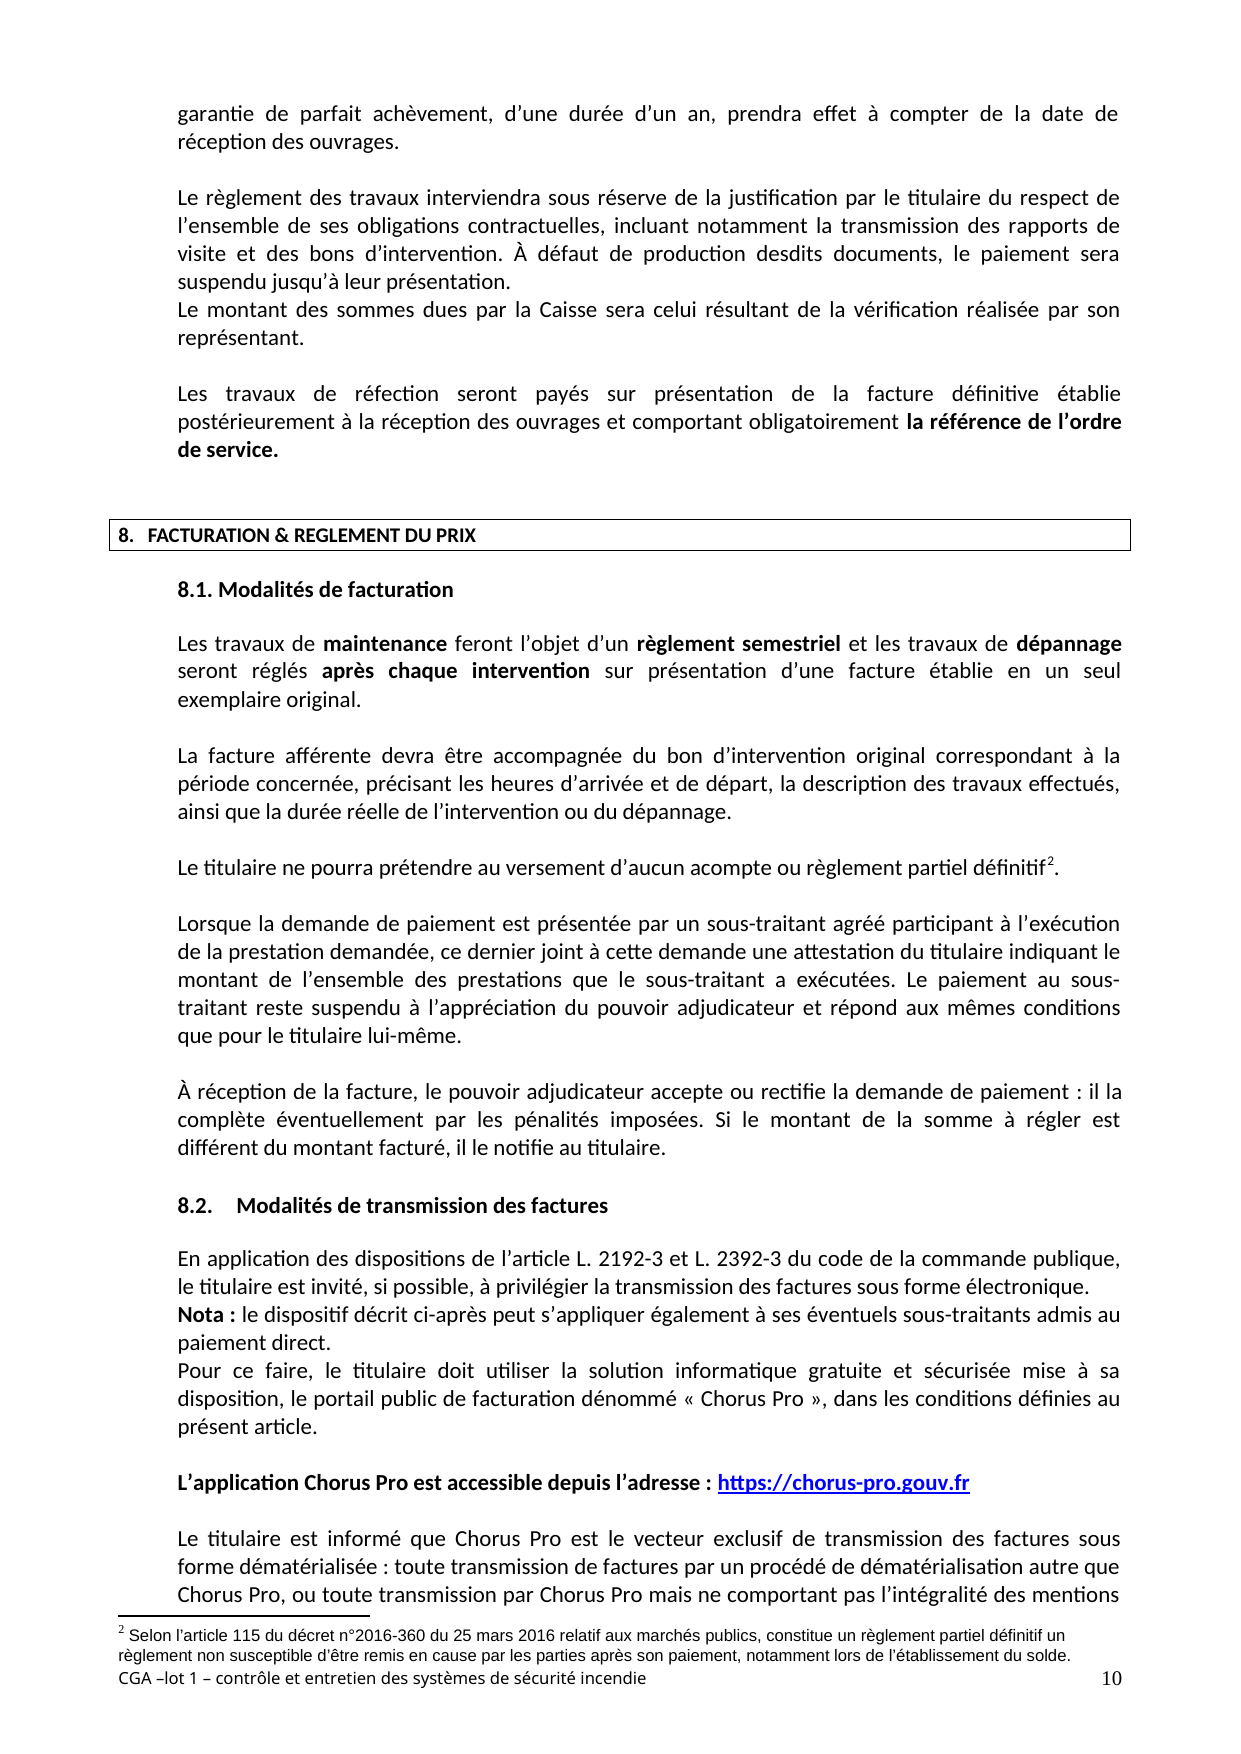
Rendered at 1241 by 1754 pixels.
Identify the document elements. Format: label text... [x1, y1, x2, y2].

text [177, 99, 1122, 155]
text Le règlement des travaux interviendra sous réserve de la justification par le titulaire du respect de l’ensemble de ses obligations contractuelles, incluant notamment la transmission des rapports de visite et des bons d’intervention. À défaut de production desdits documents, le paiement sera suspendu jusqu’à leur présentation. [177, 183, 1122, 295]
text Lorsque la demande de paiement est présentée par un sous-traitant agréé participant à l’exécution de la prestation demandée, ce dernier joint à cette demande une attestation du titulaire indiquant le montant de l’ensemble des prestations que le sous-traitant a exécutées. Le paiement au sous-traitant reste suspendu à l’appréciation du pouvoir adjudicateur et répond aux mêmes conditions que pour le titulaire lui-même. [177, 909, 1122, 1049]
text Les travaux de maintenance feront l’objet d’un règlement semestriel et les travaux de dépannage seront réglés après chaque intervention sur présentation d’une facture établie en un seul exemplaire original. [177, 629, 1122, 713]
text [177, 1524, 1122, 1608]
text 8.1. Modalités de facturation [177, 576, 1122, 604]
text Nota : le dispositif décrit ci-après peut s’appliquer également à ses éventuels sous-traitants admis au paiement direct. [118, 1300, 1122, 1356]
text Le titulaire ne pourra prétendre au versement d’aucun acompte ou règlement partiel définitif. [177, 853, 1122, 881]
text En application des dispositions de l’article L. 2192-3 et L. 2392-3 du code de la commande publique, le titulaire est invité, si possible, à privilégier la transmission des factures sous forme électronique. [177, 1244, 1122, 1300]
text Le montant des sommes dues par la Caisse sera celui résultant de la vérification réalisée par son représentant. [177, 295, 1122, 351]
text La facture afférente devra être accompagnée du bon d’intervention original correspondant à la période concernée, précisant les heures d’arrivée et de départ, la description des travaux effectués, ainsi que la durée réelle de l’intervention ou du dépannage. [177, 741, 1122, 825]
text Les travaux de réfection seront payés sur présentation de la facture définitive établie postérieurement à la réception des ouvrages et comportant obligatoirement la référence de l’ordre de service. [177, 379, 1122, 463]
list FACTURATION & REGLEMENT DU PRIX [110, 520, 1130, 550]
text À réception de la facture, le pouvoir adjudicateur accepte ou rectifie la demande de paiement : il la complète éventuellement par les pénalités imposées. Si le montant de la somme à régler est différent du montant facturé, il le notifie au titulaire. [177, 1077, 1122, 1161]
text Pour ce faire, le titulaire doit utiliser la solution informatique gratuite et sécurisée mise à sa disposition, le portail public de facturation dénommé « Chorus Pro », dans les conditions définies au présent article. [177, 1356, 1122, 1440]
text 8.2. Modalités de transmission des factures [177, 1191, 1122, 1219]
text L’application Chorus Pro est accessible depuis l’adresse : https://chorus-pro.gouv.fr [177, 1468, 1122, 1496]
